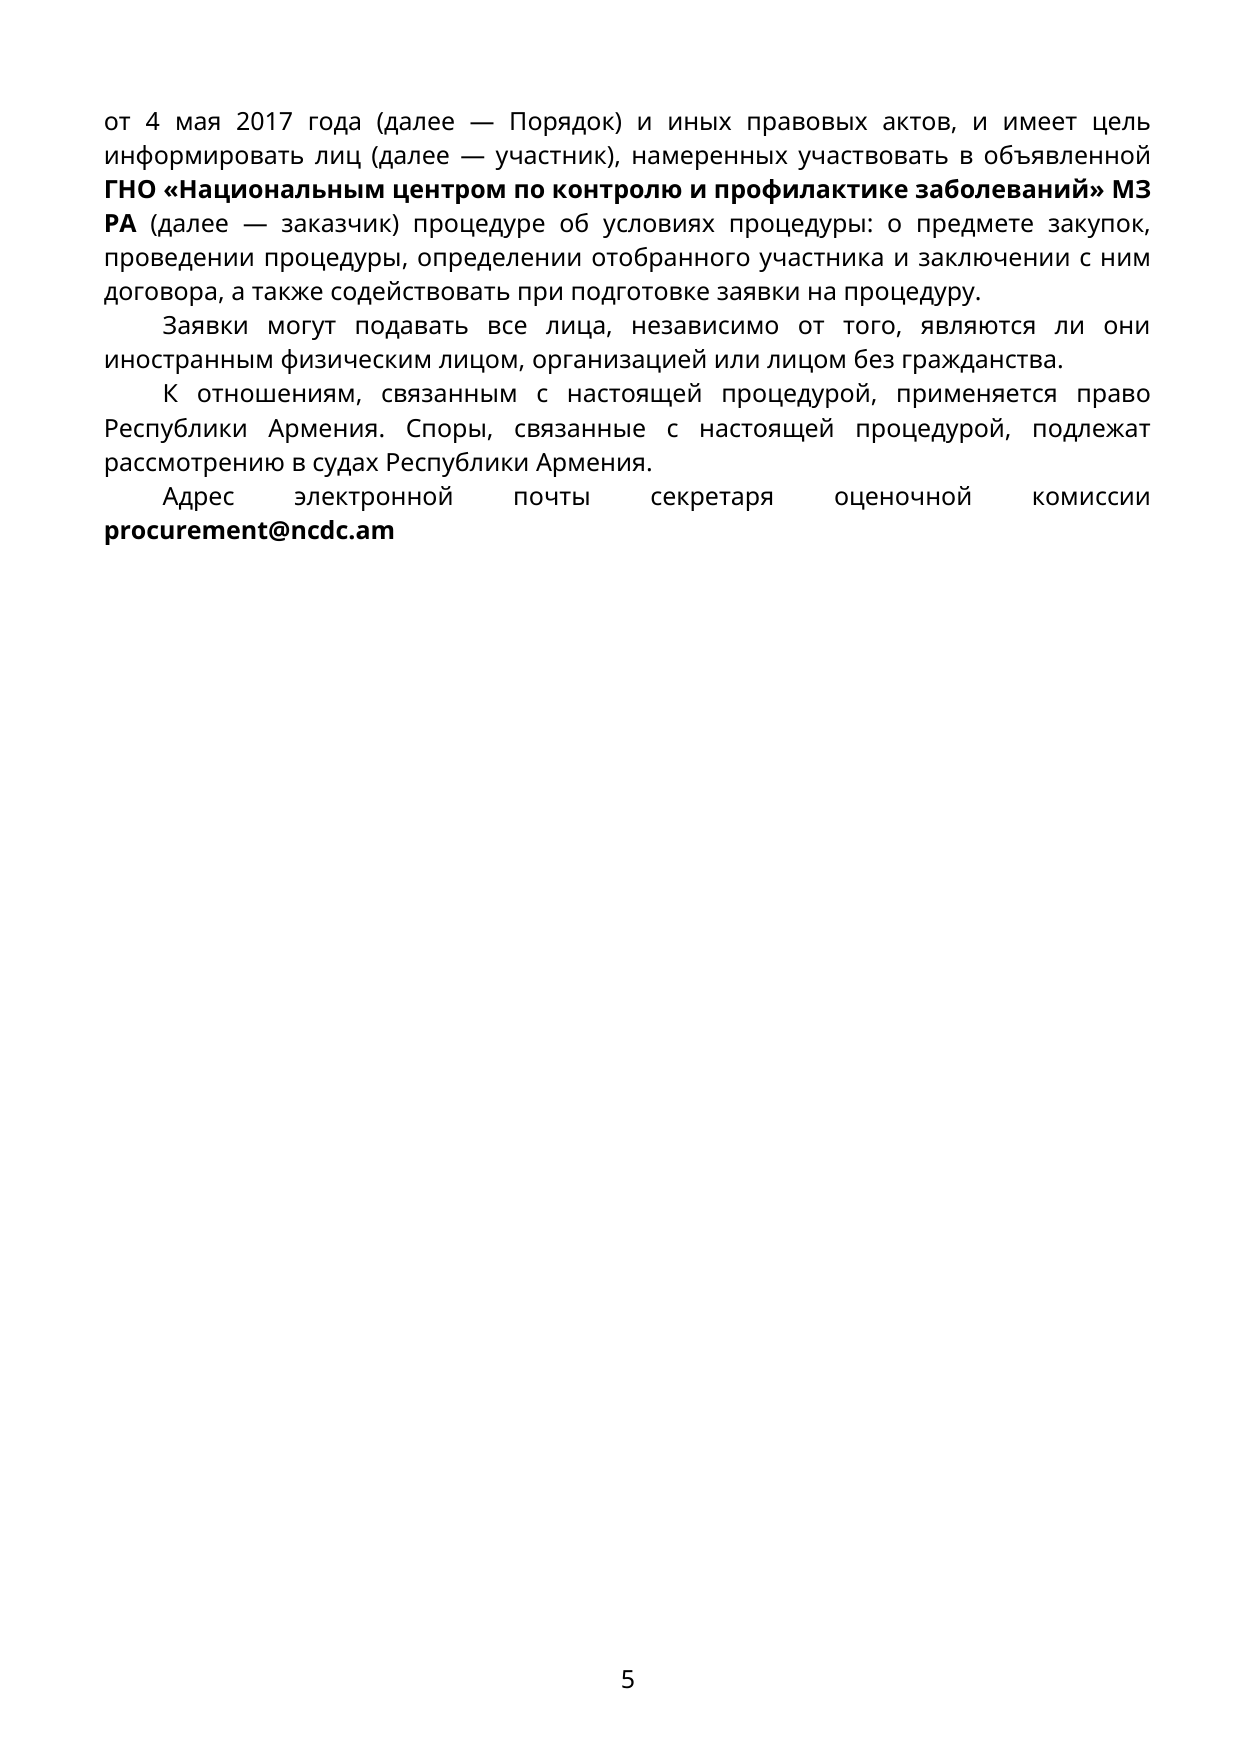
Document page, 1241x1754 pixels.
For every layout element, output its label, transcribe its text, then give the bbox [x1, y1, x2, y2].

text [103, 103, 1152, 308]
text К отношениям, связанным с настоящей процедурой, применяется право Республики Армения. Споры, связанные с настоящей процедурой, подлежат рассмотрению в судах Республики Армения. [103, 376, 1152, 478]
text Заявки могут подавать все лица, независимо от того, являются ли они иностранным физическим лицом, организацией или лицом без гражданства. [103, 308, 1152, 376]
text Адрес электронной почты секретаря оценочной комиссии procurement@ncdc.am [103, 478, 1152, 546]
